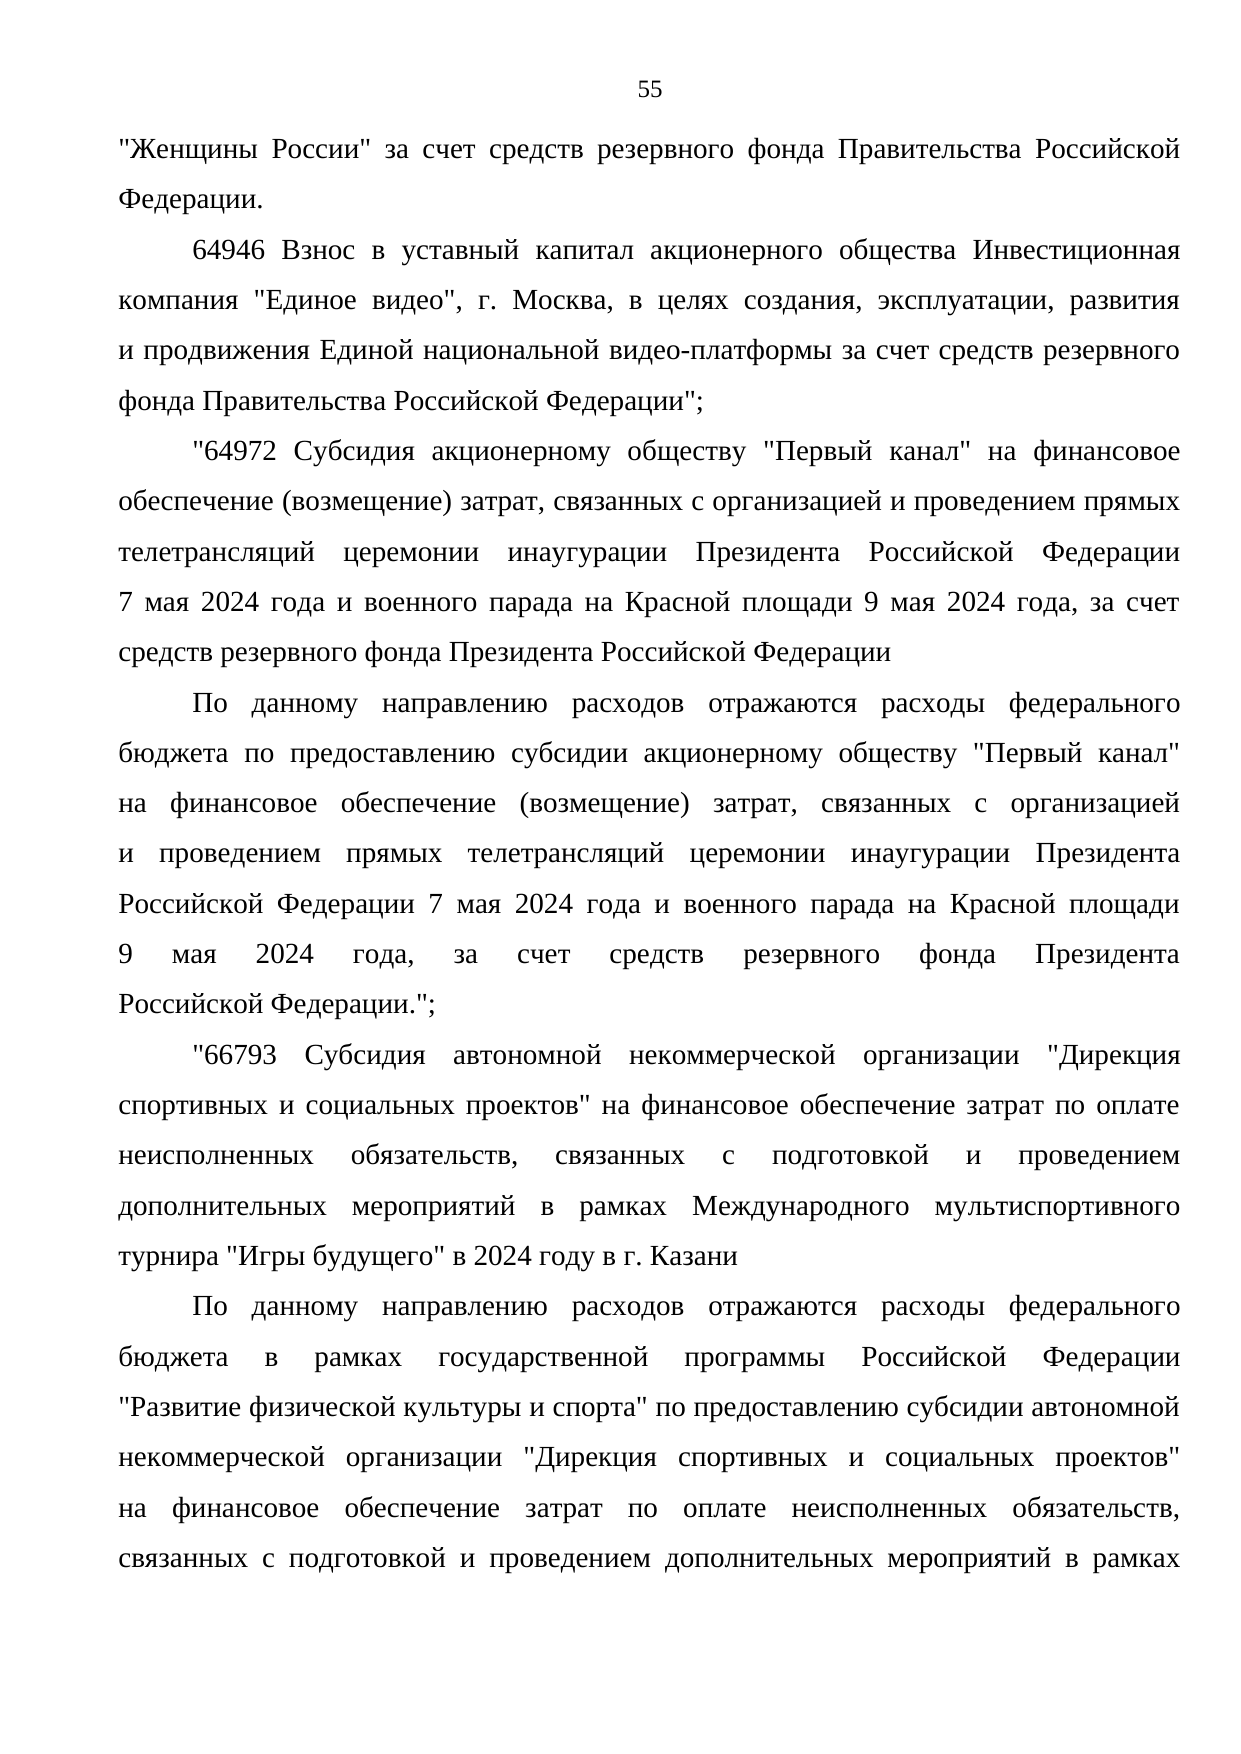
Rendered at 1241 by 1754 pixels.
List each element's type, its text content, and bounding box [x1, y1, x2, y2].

text По данному направлению расходов отражаются расходы федерального бюджета по предоставлению субсидии акционерному обществу "Первый канал" на финансовое обеспечение (возмещение) затрат, связанных с организацией и проведением прямых телетрансляций церемонии инаугурации Президента Российской Федерации 7 мая 2024 года и военного парада на Красной площади 9 мая 2024 года, за счет средств резервного фонда Президента Российской Федерации."; [118, 685, 1181, 1020]
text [118, 1288, 1181, 1573]
text 64946 Взнос в уставный капитал акционерного общества Инвестиционная компания "Единое видео", г. Москва, в целях создания, эксплуатации, развития и продвижения Единой национальной видео-платформы за счет средств резервного фонда Правительства Российской Федерации"; [118, 232, 1181, 416]
text "64972 Субсидия акционерному обществу "Первый канал" на финансовое обеспечение (возмещение) затрат, связанных с организацией и проведением прямых телетрансляций церемонии инаугурации Президента Российской Федерации 7 мая 2024 года и военного парада на Красной площади 9 мая 2024 года, за счет средств резервного фонда Президента Российской Федерации [118, 433, 1181, 668]
text "66793 Субсидия автономной некоммерческой организации "Дирекция спортивных и социальных проектов" на финансовое обеспечение затрат по оплате неисполненных обязательств, связанных с подготовкой и проведением дополнительных мероприятий в рамках Международного мультиспортивного турнира "Игры будущего" в 2024 году в г. Казани [118, 1037, 1181, 1272]
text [118, 131, 1181, 215]
